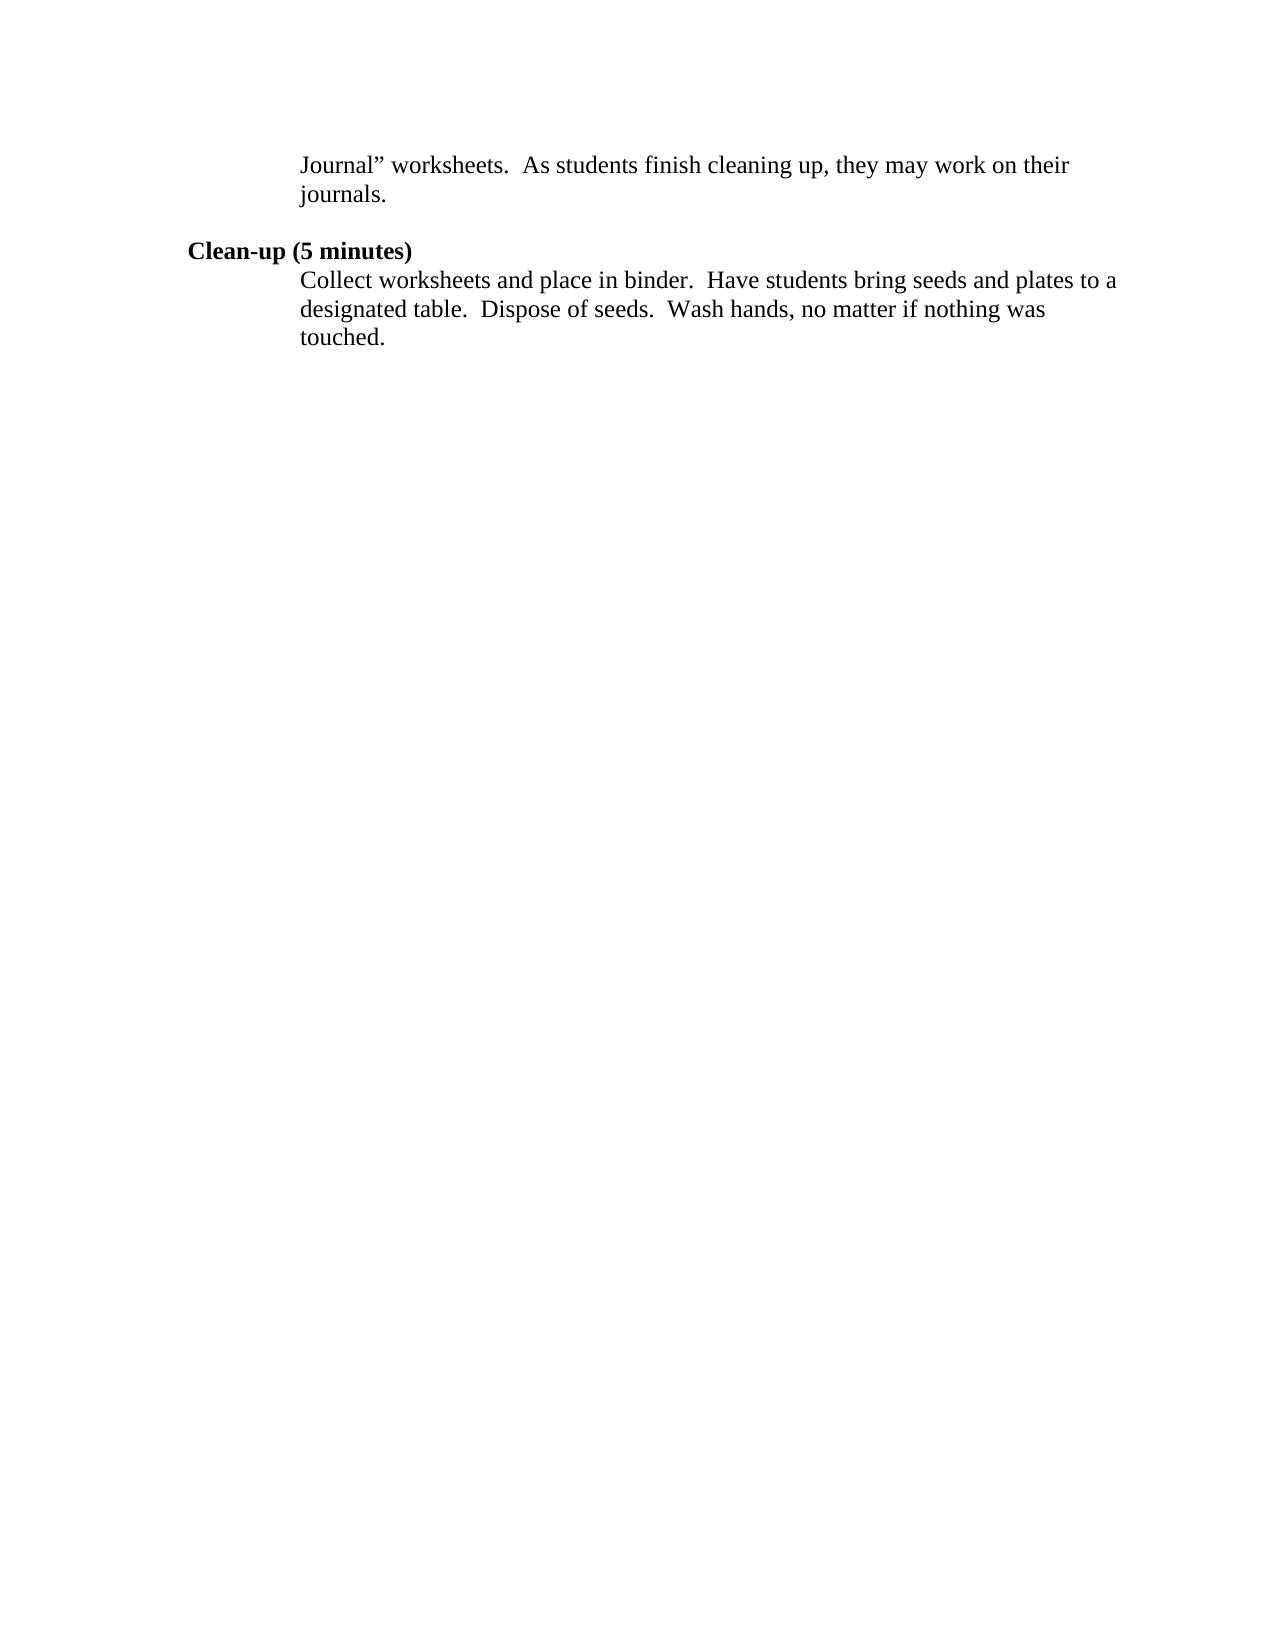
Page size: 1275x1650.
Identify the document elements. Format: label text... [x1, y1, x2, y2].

text Collect worksheets and place in binder. Have students bring seeds and plates to a designated table. Dispose of seeds. Wash hands, no matter if nothing was touched. [300, 265, 1125, 351]
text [300, 150, 1125, 207]
text Clean-up (5 minutes) [187, 236, 1125, 265]
